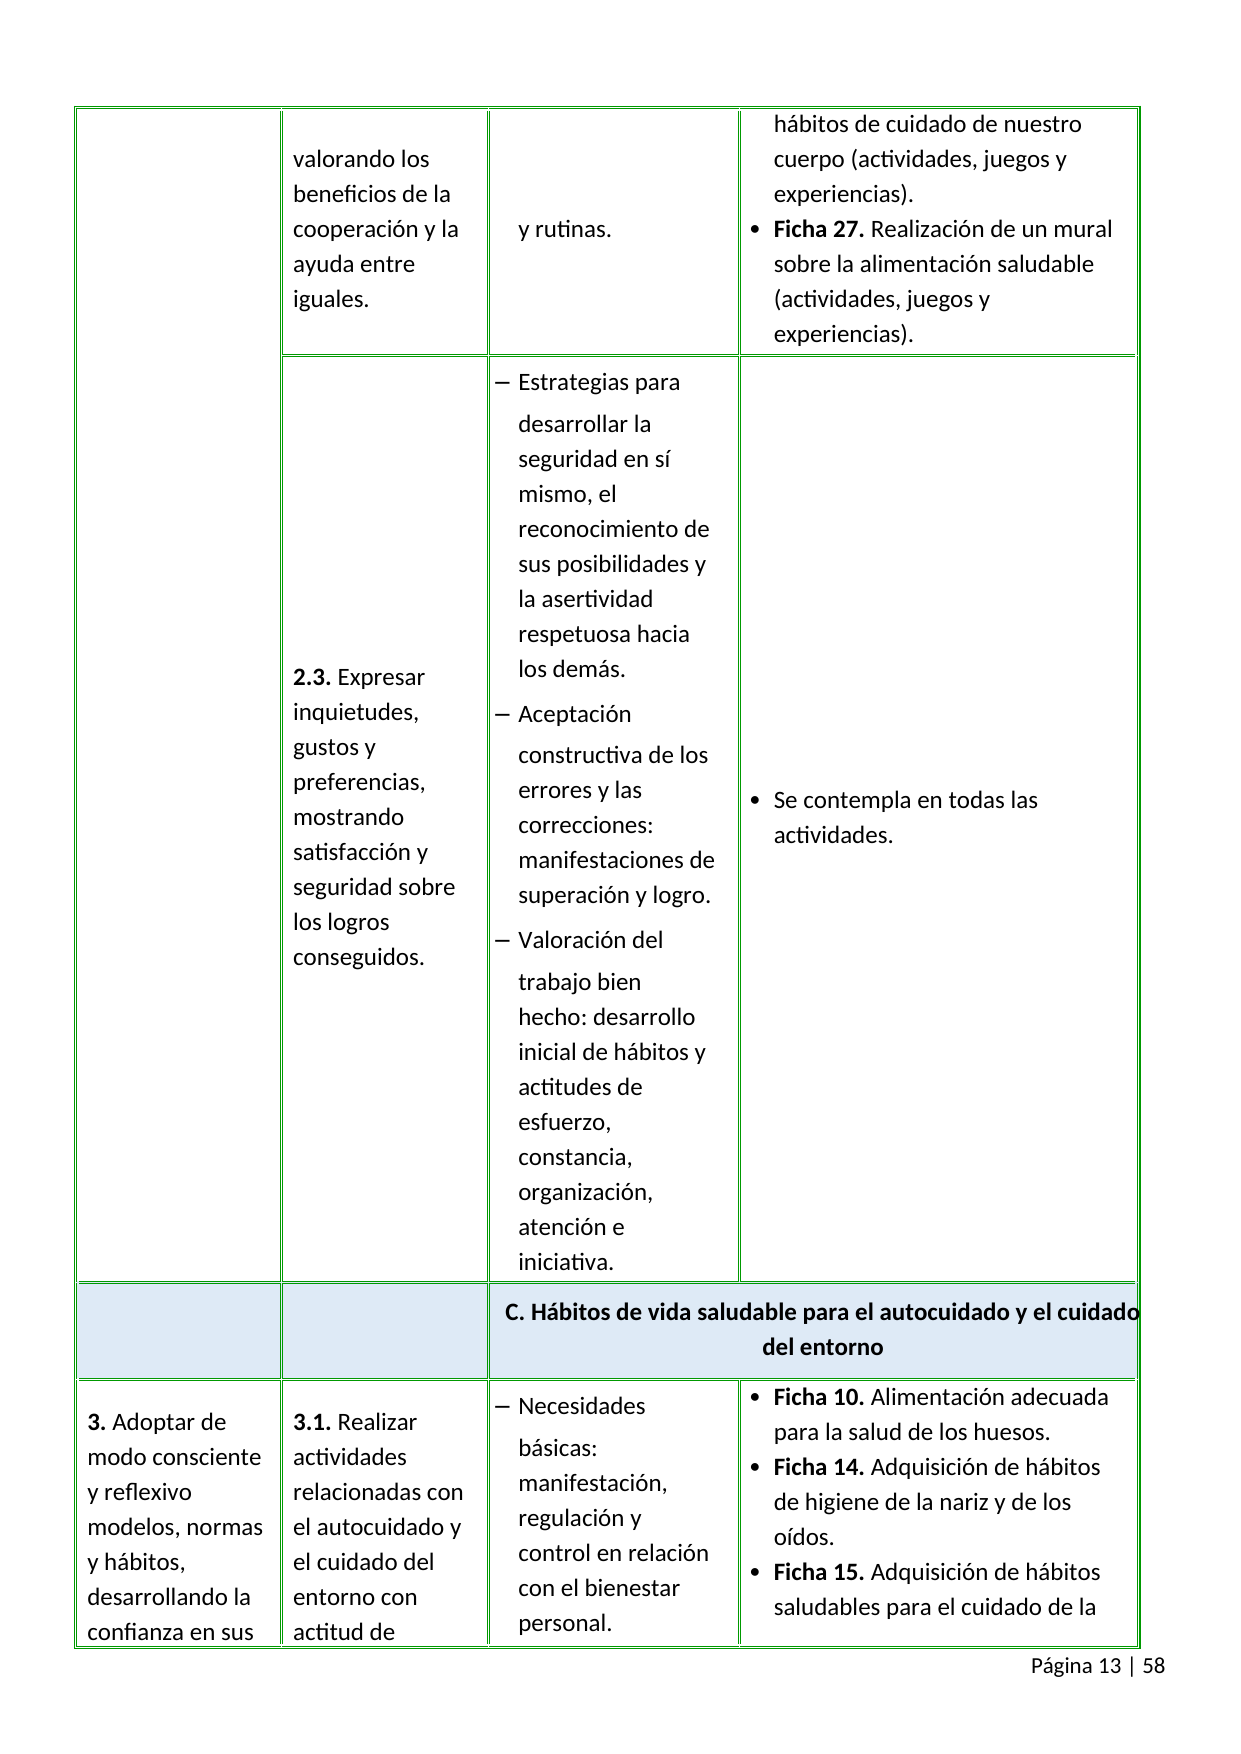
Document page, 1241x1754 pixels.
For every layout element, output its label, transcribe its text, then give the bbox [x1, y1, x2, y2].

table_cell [739, 1378, 1137, 1646]
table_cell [739, 109, 1137, 353]
table_cell Se contempla en todas las actividades. [741, 354, 1137, 1281]
table_cell [283, 1284, 487, 1378]
table_cell Estrategias para desarrollar la seguridad en sí mismo, el reconocimiento de sus posibilidades y la asertividad respetuosa hacia los demás. Aceptación constructiva de los errores y las correcciones: manifestaciones de superación y logro. Valoración del trabajo bien hecho: desarrollo inicial de hábitos y actitudes de esfuerzo, constancia, organización, atención e iniciativa. [490, 357, 738, 1281]
table_cell 2.3. Expresar inquietudes, gustos y preferencias, mostrando satisfacción y seguridad sobre los logros conseguidos. [283, 357, 487, 1281]
table_cell C. Hábitos de vida saludable para el autocuidado y el cuidado del entorno [490, 1281, 1137, 1378]
table_cell [77, 1281, 280, 1378]
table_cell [282, 109, 488, 353]
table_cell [282, 1381, 488, 1646]
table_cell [77, 1378, 282, 1646]
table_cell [488, 109, 739, 353]
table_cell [488, 1381, 739, 1646]
